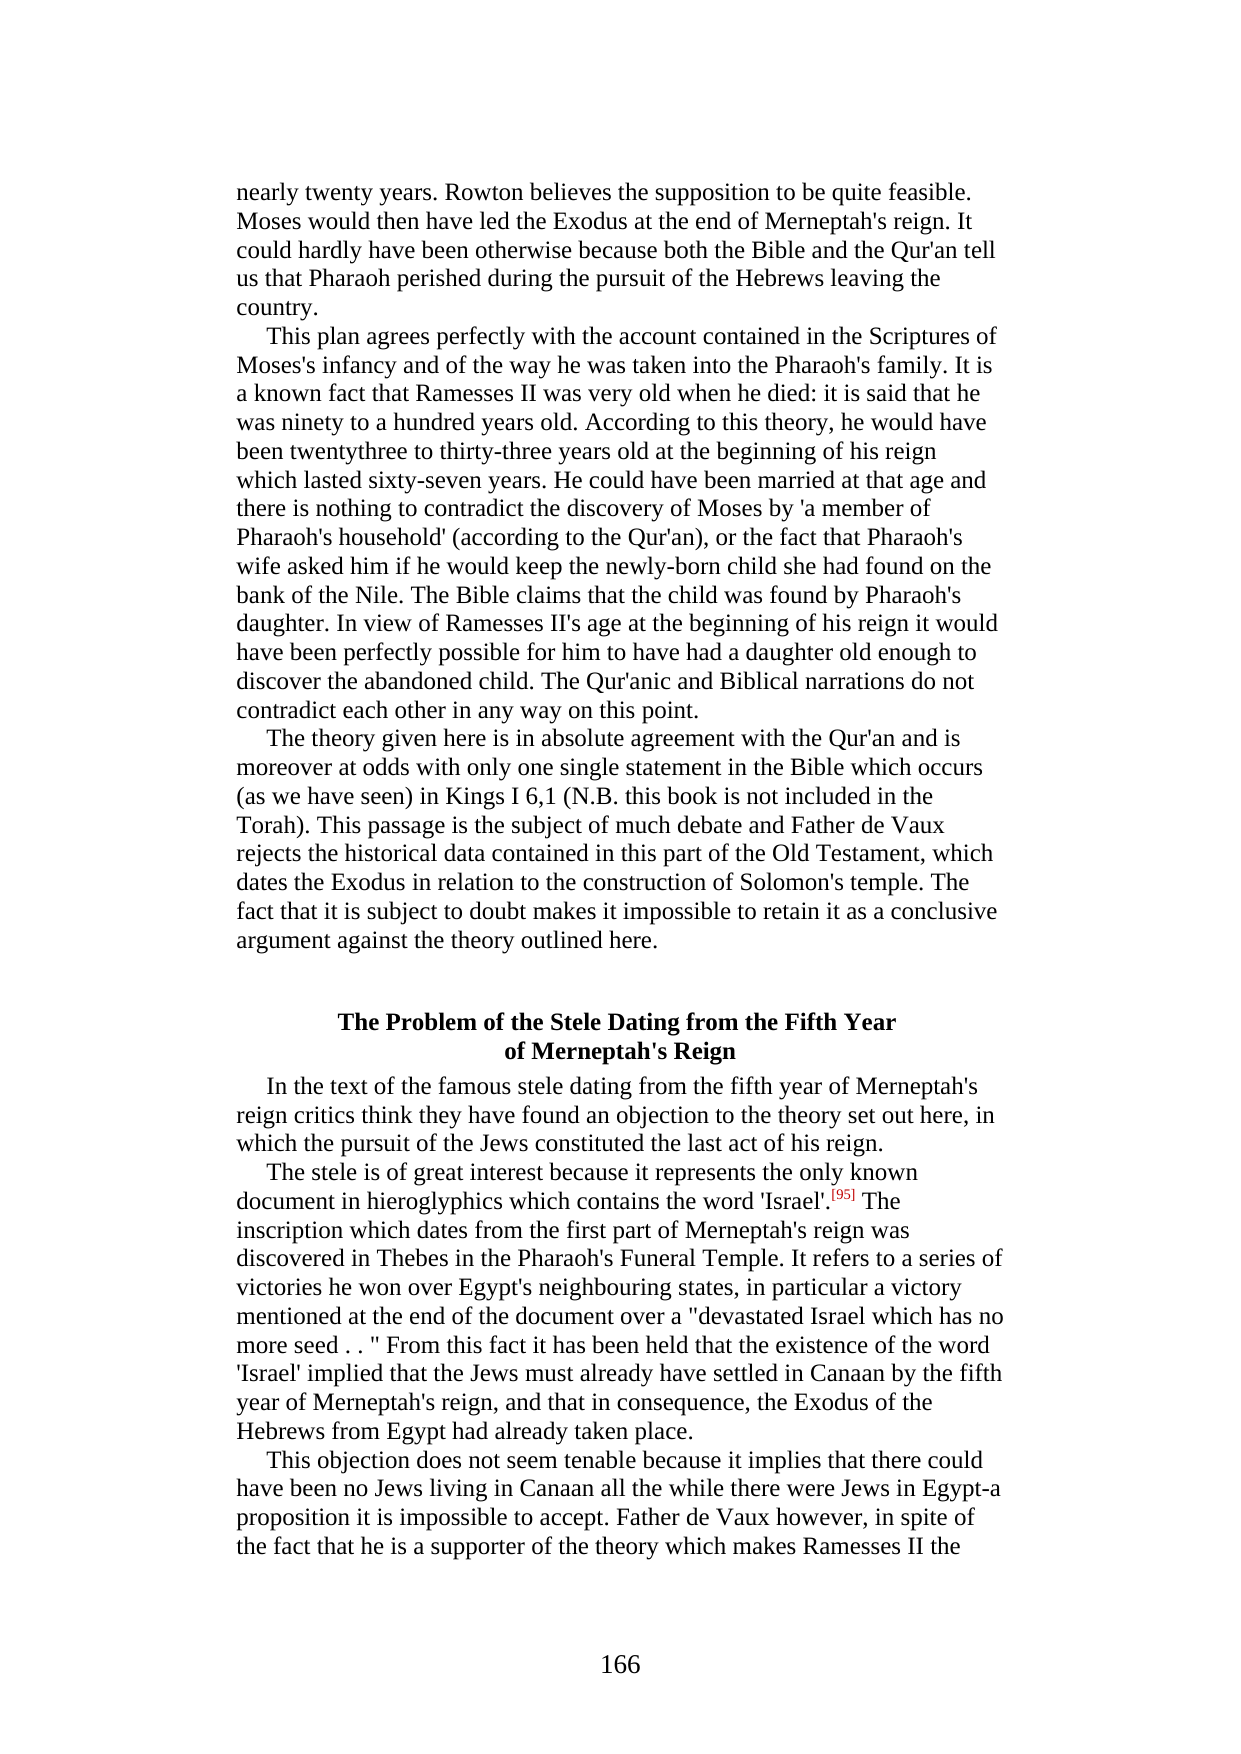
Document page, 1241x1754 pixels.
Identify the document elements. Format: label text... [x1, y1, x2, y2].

text This plan agrees perfectly with the account contained in the Scriptures of Moses's infancy and of the way he was taken into the Pharaoh's family. It is a known fact that Ramesses II was very old when he died: it is said that he was ninety to a hundred years old. According to this theory, he would have been twentythree to thirty-three years old at the beginning of his reign which lasted sixty-seven years. He could have been married at that age and there is nothing to contradict the discovery of Moses by 'a member of Pharaoh's household' (according to the Qur'an), or the fact that Pharaoh's wife asked him if he would keep the newly-born child she had found on the bank of the Nile. The Bible claims that the child was found by Pharaoh's daughter. In view of Ramesses II's age at the beginning of his reign it would have been perfectly possible for him to have had a daughter old enough to discover the abandoned child. The Qur'anic and Biblical narrations do not contradict each other in any way on this point. [236, 321, 1004, 723]
text The Problem of the Stele Dating from the Fifth Year of Merneptah's Reign [236, 978, 1004, 1065]
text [236, 177, 1004, 321]
text In the text of the famous stele dating from the fifth year of Merneptah's reign critics think they have found an objection to the theory set out here, in which the pursuit of the Jews constituted the last act of his reign. [236, 1071, 1004, 1157]
text The stele is of great interest because it represents the only known document in hieroglyphics which contains the word 'Israel'.[95] The inscription which dates from the first part of Merneptah's reign was discovered in Thebes in the Pharaoh's Funeral Temple. It refers to a series of victories he won over Egypt's neighbouring states, in particular a victory mentioned at the end of the document over a "devastated Israel which has no more seed . . " From this fact it has been held that the existence of the word 'Israel' implied that the Jews must already have settled in Canaan by the fifth year of Merneptah's reign, and that in consequence, the Exodus of the Hebrews from Egypt had already taken place. [236, 1157, 1004, 1445]
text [236, 1445, 1004, 1560]
text The theory given here is in absolute agreement with the Qur'an and is moreover at odds with only one single statement in the Bible which occurs (as we have seen) in Kings I 6,1 (N.B. this book is not included in the Torah). This passage is the subject of much debate and Father de Vaux rejects the historical data contained in this part of the Old Testament, which dates the Exodus in relation to the construction of Solomon's temple. The fact that it is subject to doubt makes it impossible to retain it as a conclusive argument against the theory outlined here. [236, 723, 1004, 953]
